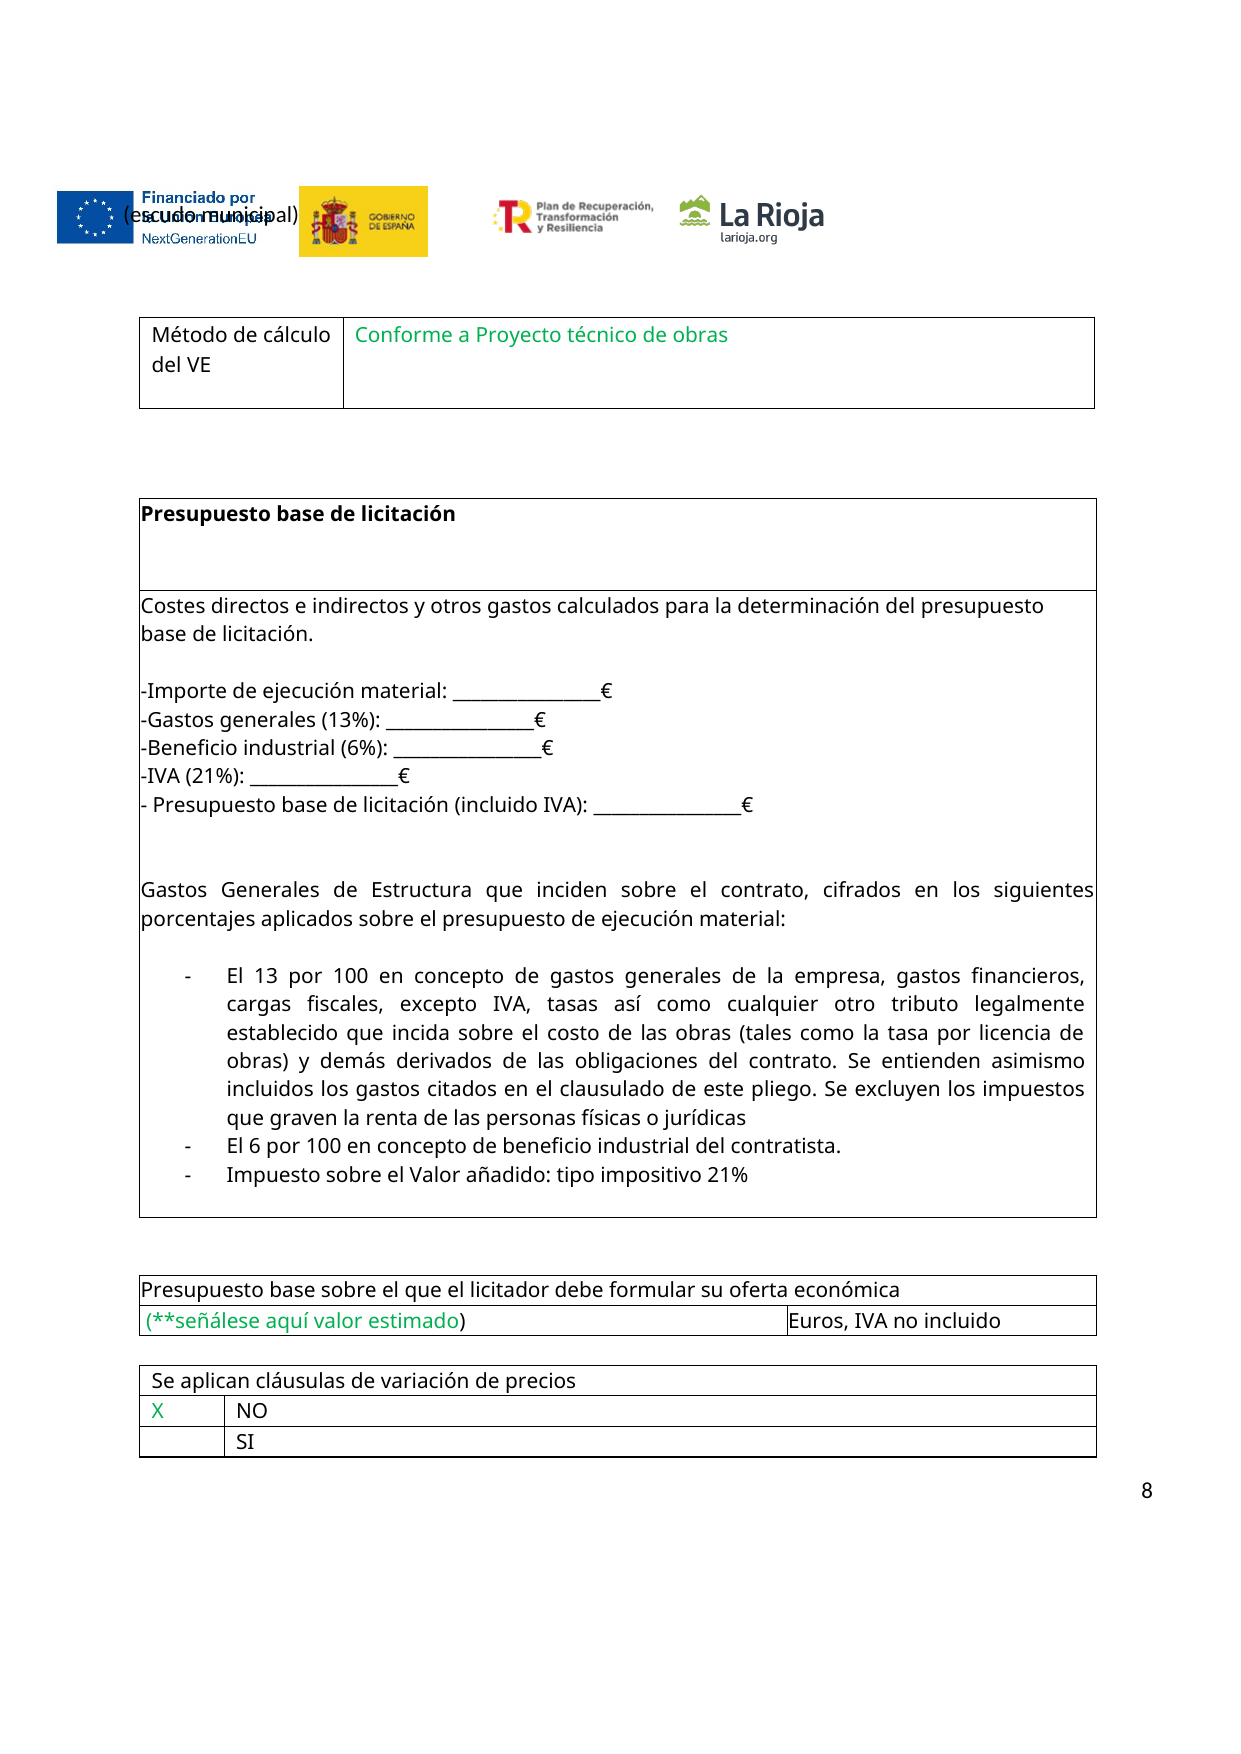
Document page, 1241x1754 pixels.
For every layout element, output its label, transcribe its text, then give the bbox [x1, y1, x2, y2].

table_cell Costes directos e indirectos y otros gastos calculados para la determinación del presupuesto base de licitación. -Importe de ejecución material: ________________€ -Gastos generales (13%): ________________€ -Beneficio industrial (6%): ________________€ -IVA (21%): ________________€ - Presupuesto base de licitación (incluido IVA): ________________€ Gastos Generales de Estructura que inciden sobre el contrato, cifrados en los siguientes porcentajes aplicados sobre el presupuesto de ejecución material: El 13 por 100 en concepto de gastos generales de la empresa, gastos financieros, cargas fiscales, excepto IVA, tasas así como cualquier otro tributo legalmente establecido que incida sobre el costo de las obras (tales como la tasa por licencia de obras) y demás derivados de las obligaciones del contrato. Se entienden asimismo incluidos los gastos citados en el clausulado de este pliego. Se excluyen los impuestos que graven la renta de las personas físicas o jurídicas El 6 por 100 en concepto de beneficio industrial del contratista. Impuesto sobre el Valor añadido: tipo impositivo 21% [140, 591, 1096, 1217]
table_cell Método de cálculo del VE [140, 318, 343, 408]
table_cell X [140, 1396, 224, 1426]
table_header Presupuesto base de licitación [140, 499, 1096, 590]
table_header Se aplican cláusulas de variación de precios [140, 1366, 1096, 1395]
table_cell Euros, IVA no incluido [788, 1306, 1096, 1335]
picture [299, 186, 428, 257]
table_cell NO [225, 1396, 1096, 1426]
picture [485, 167, 661, 247]
table_cell Conforme a Proyecto técnico de obras [344, 318, 1094, 408]
table_header Presupuesto base sobre el que el licitador debe formular su oferta económica [140, 1276, 1096, 1305]
table_cell SI [225, 1427, 1096, 1456]
picture [662, 140, 838, 280]
table_cell [140, 1427, 224, 1456]
table_cell (**señálese aquí valor estimado) [140, 1306, 787, 1335]
picture [47, 186, 276, 248]
